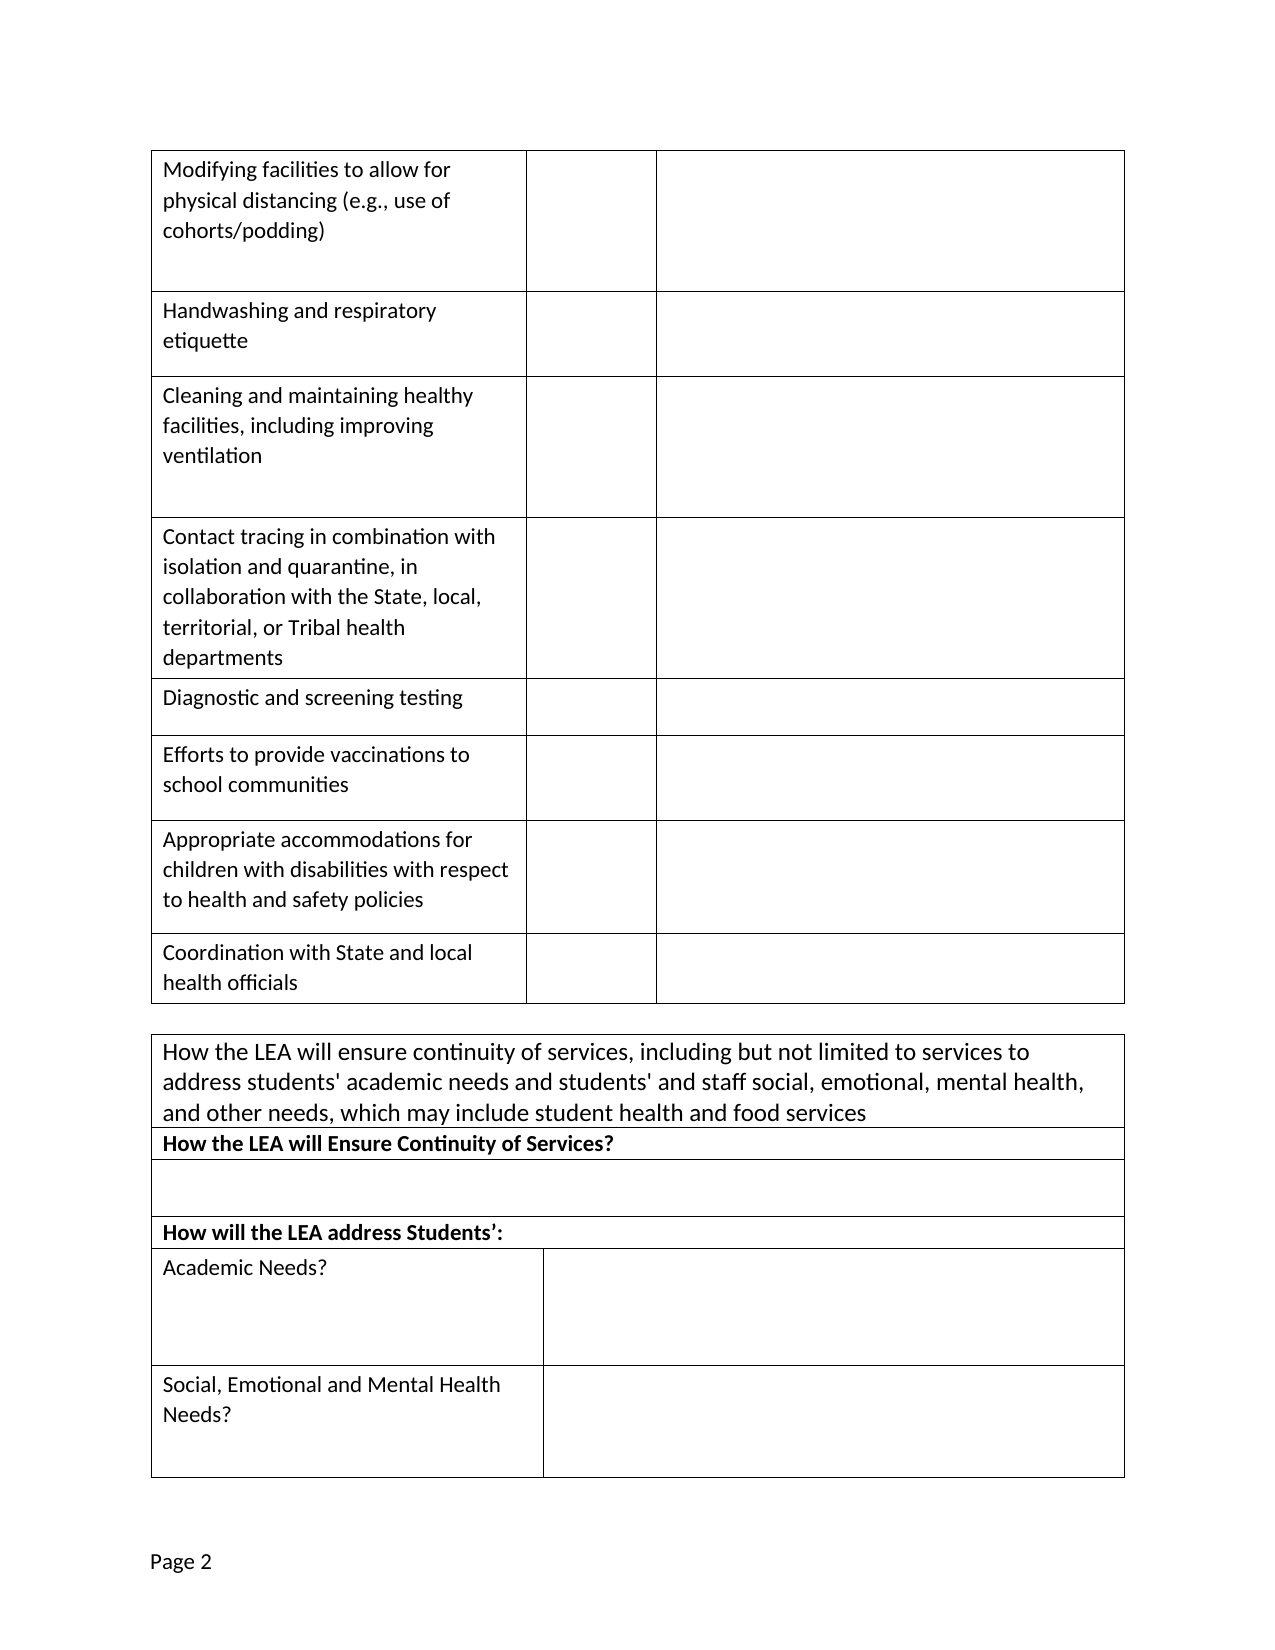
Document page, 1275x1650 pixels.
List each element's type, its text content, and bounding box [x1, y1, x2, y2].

table_cell [152, 1160, 1124, 1216]
table_cell [527, 292, 656, 376]
table_cell [544, 1249, 1124, 1365]
table_cell Diagnostic and screening testing [152, 679, 526, 734]
table_cell [527, 377, 656, 517]
table_cell [657, 377, 1124, 517]
table_cell [657, 934, 1124, 1003]
table_cell Modifying facilities to allow for physical distancing (e.g., use of cohorts/podding) [152, 151, 526, 291]
table_cell [657, 821, 1124, 932]
table_cell [527, 821, 656, 932]
table_cell [657, 518, 1124, 677]
table_cell Cleaning and maintaining healthy facilities, including improving ventilation [152, 377, 526, 517]
table_cell [657, 736, 1124, 819]
table_cell [527, 934, 656, 1003]
table_header How the LEA will ensure continuity of services, including but not limited to services to address students' academic needs and students' and staff social, emotional, mental health, and other needs, which may include student health and food services [152, 1035, 1124, 1127]
table_cell Academic Needs? [152, 1249, 543, 1365]
table_cell Handwashing and respiratory etiquette [152, 292, 526, 376]
table_cell [544, 1366, 1124, 1477]
table_cell [657, 151, 1124, 291]
table_cell How will the LEA address Students’: [152, 1217, 1124, 1248]
table_cell [527, 151, 656, 291]
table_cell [152, 1366, 543, 1477]
table_cell Appropriate accommodations for children with disabilities with respect to health and safety policies [152, 821, 526, 932]
table_cell [657, 679, 1124, 734]
table_cell Coordination with State and local health officials [152, 934, 526, 1003]
table_cell Efforts to provide vaccinations to school communities [152, 736, 526, 819]
table_cell [527, 518, 656, 677]
table_cell [657, 292, 1124, 376]
table_cell [527, 736, 656, 819]
table_cell How the LEA will Ensure Continuity of Services? [152, 1128, 1124, 1159]
table_cell Contact tracing in combination with isolation and quarantine, in collaboration with the State, local, territorial, or Tribal health departments [152, 518, 526, 677]
table_cell [527, 679, 656, 734]
